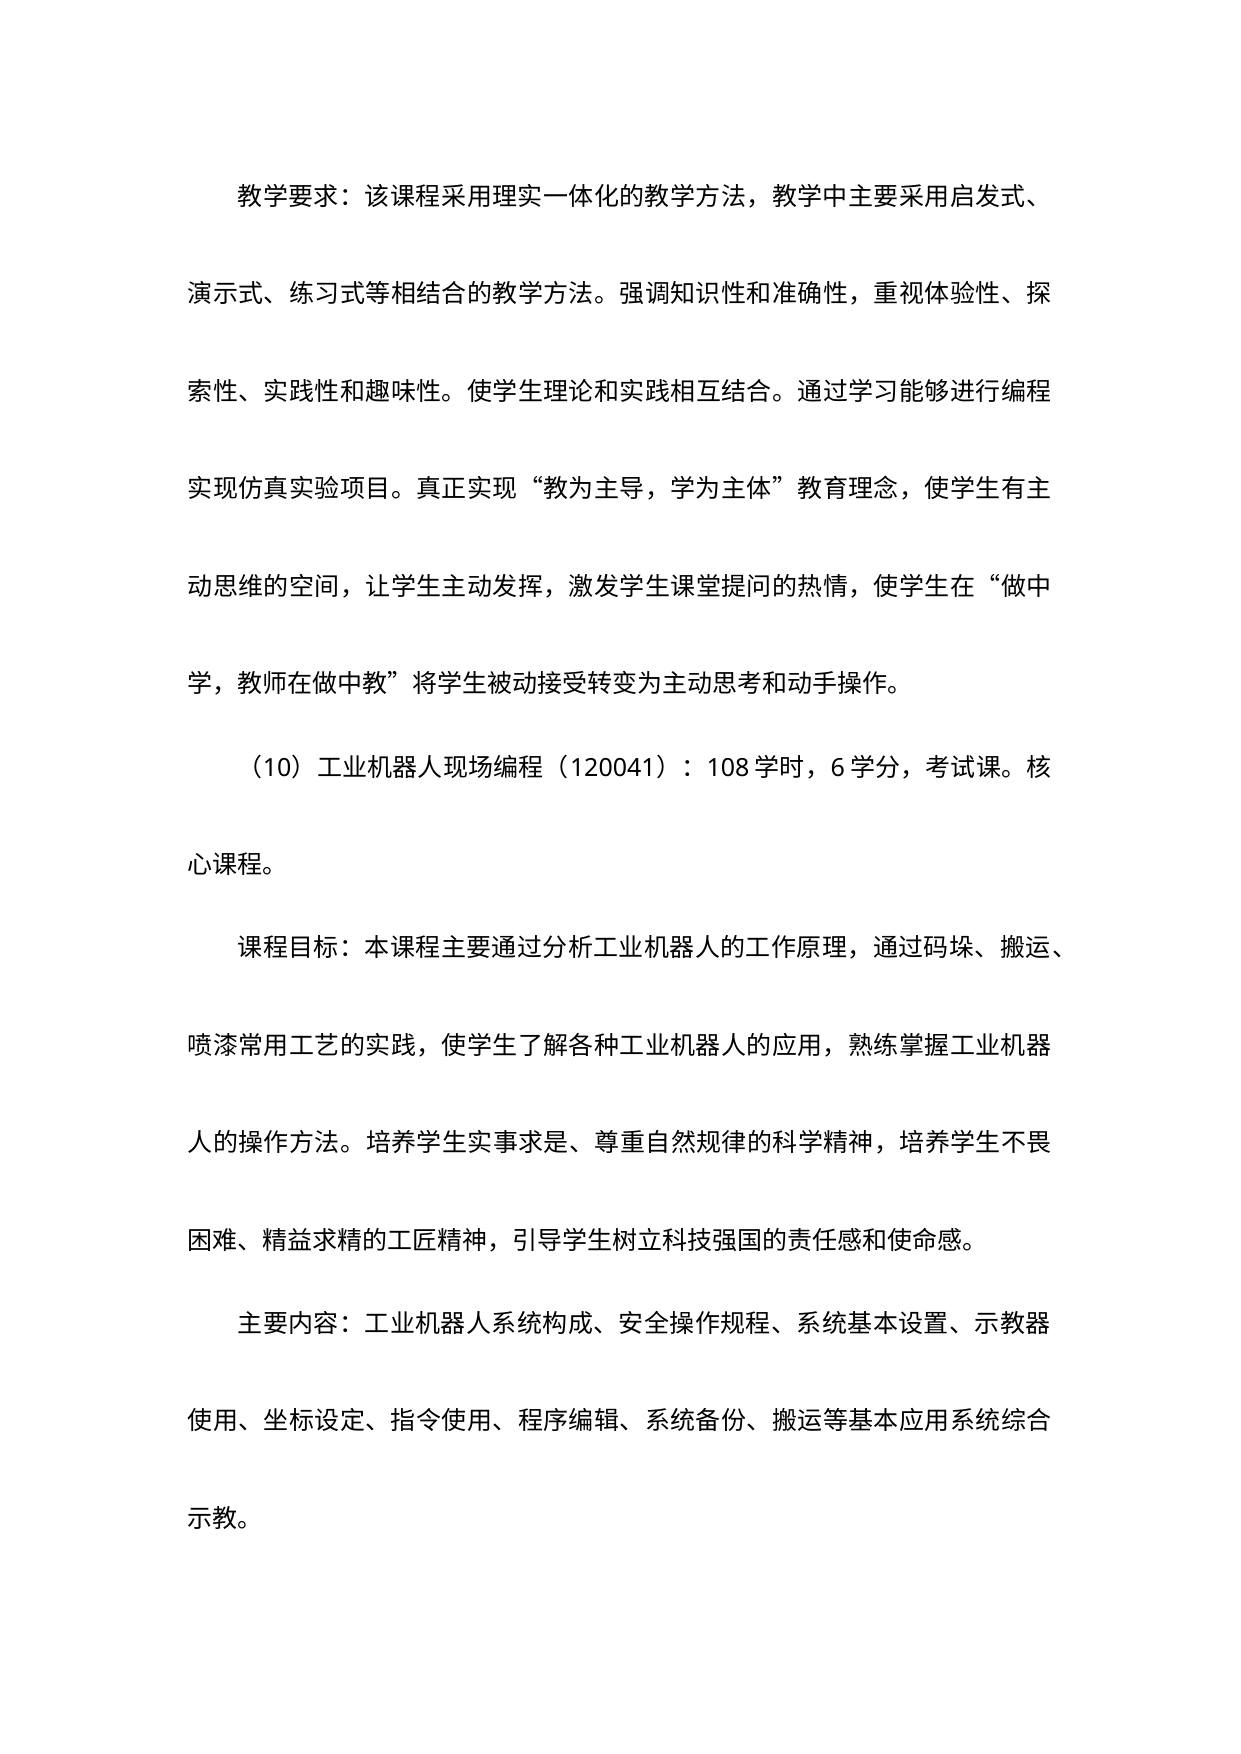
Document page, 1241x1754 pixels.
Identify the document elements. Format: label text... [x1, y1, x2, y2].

text （10）工业机器人现场编程（120041）：108学时，6学分，考试课。核心课程。 [187, 733, 1053, 895]
text 教学要求：该课程采用理实一体化的教学方法，教学中主要采用启发式、演示式、练习式等相结合的教学方法。强调知识性和准确性，重视体验性、探索性、实践性和趣味性。使学生理论和实践相互结合。通过学习能够进行编程实现仿真实验项目。真正实现“教为主导，学为主体”教育理念，使学生有主动思维的空间，让学生主动发挥，激发学生课堂提问的热情，使学生在“做中学，教师在做中教”将学生被动接受转变为主动思考和动手操作。 [187, 162, 1053, 714]
text 课程目标：本课程主要通过分析工业机器人的工作原理，通过码垛、搬运、喷漆常用工艺的实践，使学生了解各种工业机器人的应用，熟练掌握工业机器人的操作方法。培养学生实事求是、尊重自然规律的科学精神，培养学生不畏困难、精益求精的工匠精神，引导学生树立科技强国的责任感和使命感。 [187, 913, 1053, 1271]
text 主要内容：工业机器人系统构成、安全操作规程、系统基本设置、示教器使用、坐标设定、指令使用、程序编辑、系统备份、搬运等基本应用系统综合示教。 [187, 1289, 1053, 1549]
